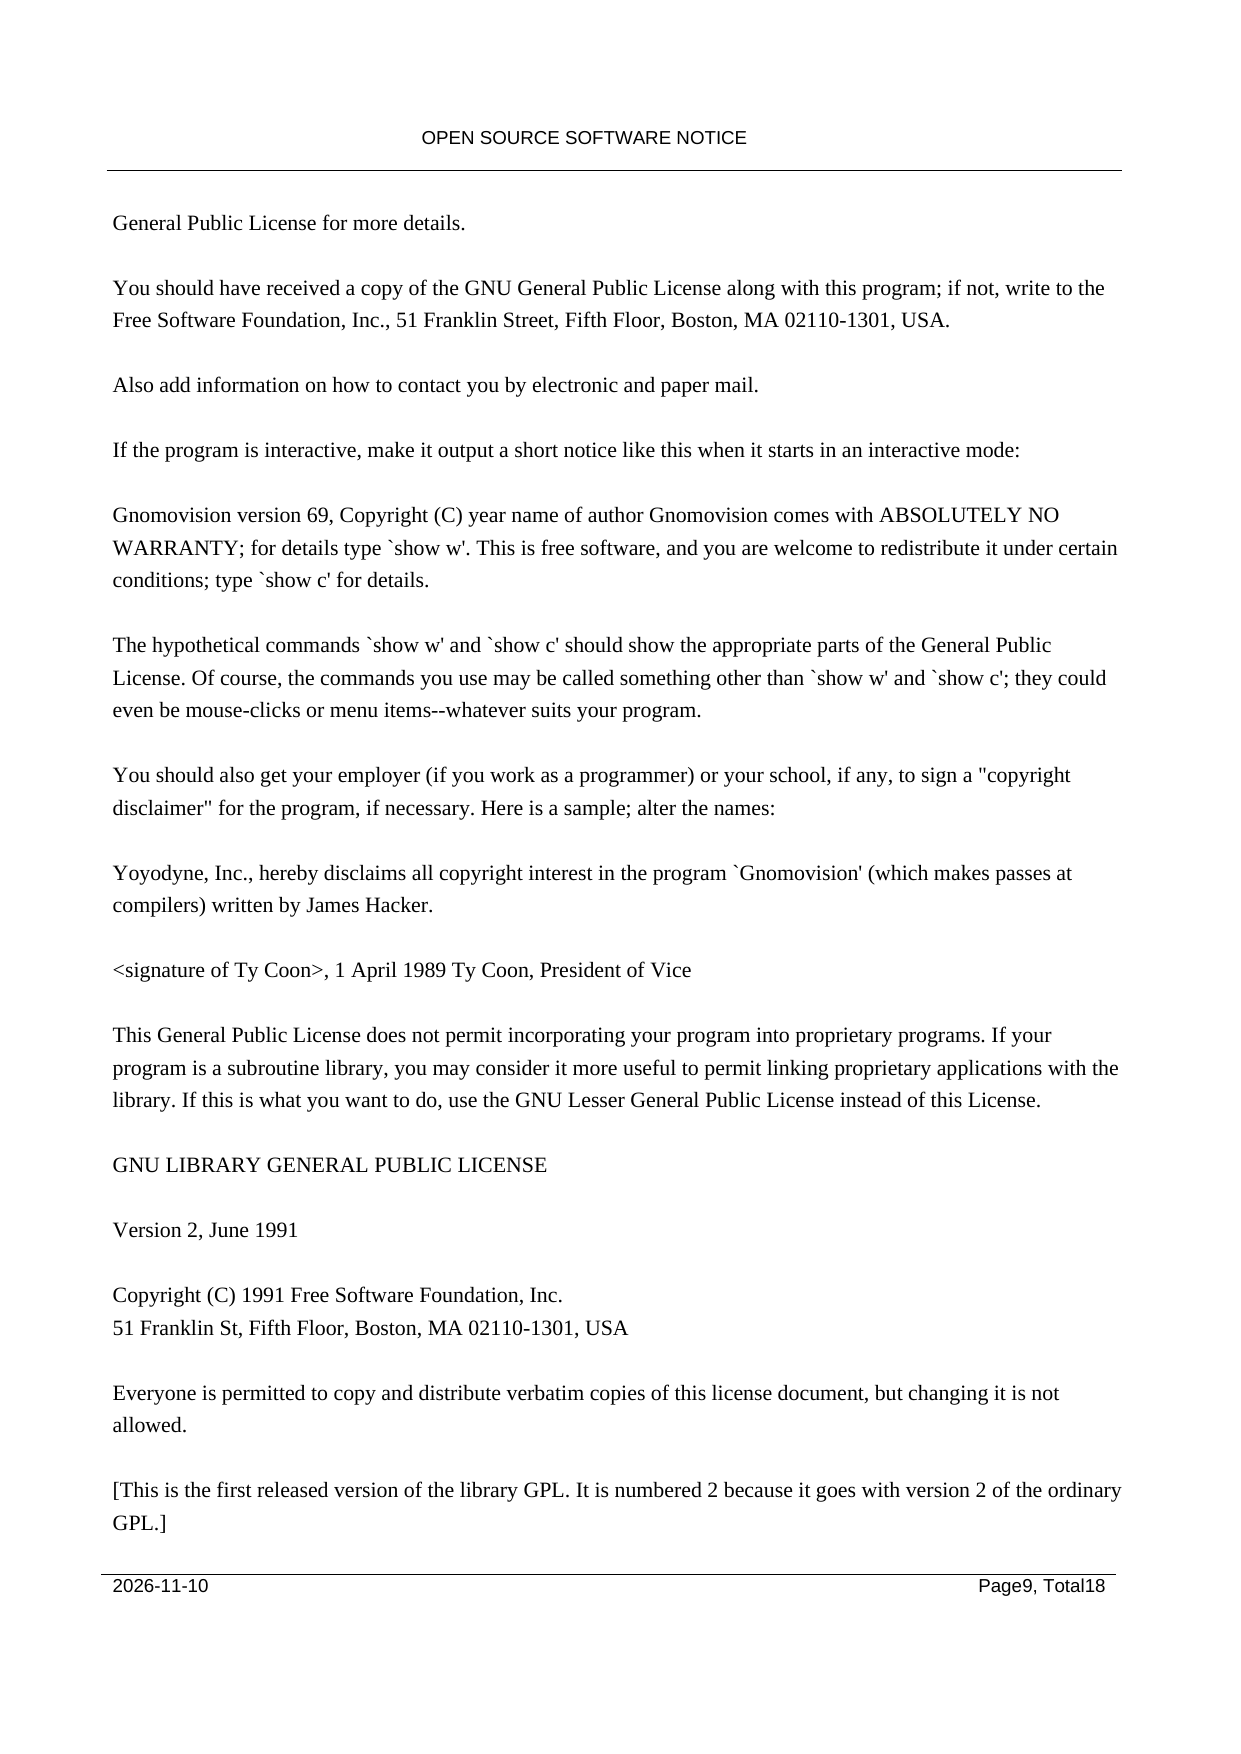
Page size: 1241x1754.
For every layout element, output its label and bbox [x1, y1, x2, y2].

text [112, 206, 1128, 1539]
